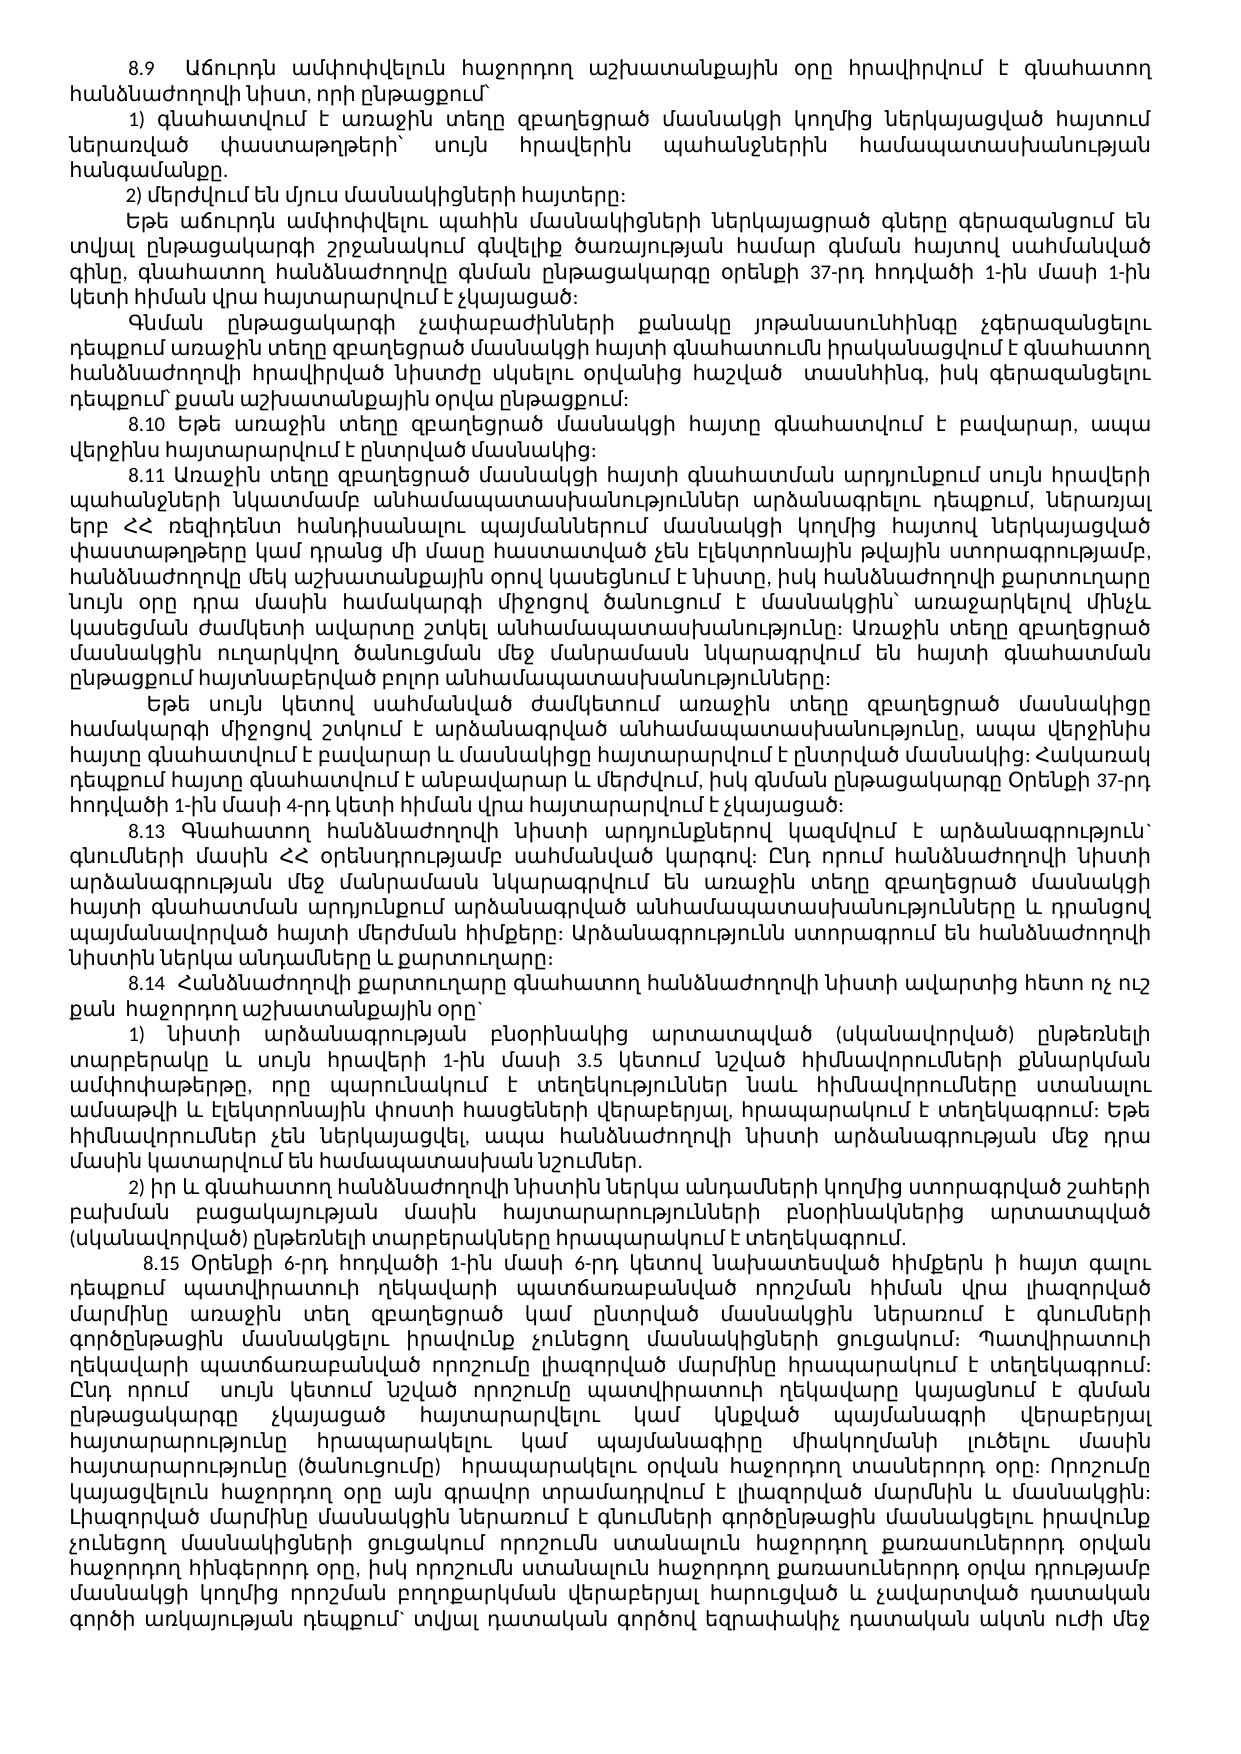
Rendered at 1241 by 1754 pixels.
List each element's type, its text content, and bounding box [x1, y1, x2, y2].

text 1) գնահատվում է առաջին տեղը զբաղեցրած մասնակցի կողմից ներկայացված հայտում ներառված փաստաթղթերի՝ սույն հրավերին պահանջներին համապատասխանության հանգամանքը. [69, 106, 1152, 183]
text Եթե աճուրդն ամփոփվելու պահին մասնակիցների ներկայացրած գները գերազանցում են տվյալ ընթացակարգի շրջանակում գնվելիք ծառայության համար գնման հայտով սահմանված գինը, գնահատող հանձնաժողովը գնման ընթացակարգը օրենքի 37-րդ հոդվածի 1-ին մասի 1-ին կետի հիման վրա հայտարարվում է չկայացած: [69, 208, 1152, 310]
text 1) նիստի արձանագրության բնօրինակից արտատպված (սկանավորված) ընթեռնելի տարբերակը և սույն հրավերի 1-ին մասի 3.5 կետում նշված հիմնավորումների քննարկման ամփոփաթերթը, որը պարունակում է տեղեկություններ նաև հիմնավորումները ստանալու ամսաթվի և էլեկտրոնային փոստի հասցեների վերաբերյալ, հրապարակում է տեղեկագրում: Եթե հիմնավորումներ չեն ներկայացվել, ապա հանձնաժողովի նիստի արձանագրության մեջ դրա մասին կատարվում են համապատասխան նշումներ. [69, 1021, 1152, 1174]
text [69, 1250, 1152, 1631]
text 8.9 Աճուրդն ամփոփվելուն հաջորդող աշխատանքային օրը հրավիրվում է գնահատող հանձնաժողովի նիստ, որի ընթացքում՝ [69, 56, 1152, 106]
text 2) մերժվում են մյուս մասնակիցների հայտերը: [69, 183, 1152, 208]
text 2) իր և գնահատող հանձնաժողովի նիստին ներկա անդամների կողմից ստորագրված շահերի բախման բացակայության մասին հայտարարությունների բնօրինակներից արտատպված (սկանավորված) ընթեռնելի տարբերակները հրապարակում է տեղեկագրում. [69, 1174, 1152, 1250]
text Եթե սույն կետով սահմանված ժամկետում առաջին տեղը զբաղեցրած մասնակիցը համակարգի միջոցով շտկում է արձանագրված անհամապատասխանությունը, ապա վերջինիս հայտը գնահատվում է բավարար և մասնակիցը հայտարարվում է ընտրված մասնակից: Հակառակ դեպքում հայտը գնահատվում է անբավարար և մերժվում, իսկ գնման ընթացակարգը Օրենքի 37-րդ հոդվածի 1-ին մասի 4-րդ կետի հիման վրա հայտարարվում է չկայացած: [69, 691, 1152, 818]
text Գնման ընթացակարգի չափաբաժինների քանակը յոթանասունհինգը չգերազանցելու դեպքում առաջին տեղը զբաղեցրած մասնակցի հայտի գնահատումն իրականացվում է գնահատող հանձնաժողովի հրավիրված նիստժը սկսելու օրվանից հաշված տասնհինգ, իսկ գերազանցելու դեպքում՝ քսան աշխատանքային օրվա ընթացքում: [69, 310, 1152, 411]
text 8.14 Հանձնաժողովի քարտուղարը գնահատող հանձնաժողովի նիստի ավարտից հետո ոչ ուշ քան հաջորդող աշխատանքային օրը` [69, 971, 1152, 1021]
text 8.10 Եթե առաջին տեղը զբաղեցրած մասնակցի հայտը գնահատվում է բավարար, ապա վերջինս հայտարարվում է ընտրված մասնակից: [69, 411, 1152, 462]
text 8.11 Առաջին տեղը զբաղեցրած մասնակցի հայտի գնահատման արդյունքում սույն հրավերի պահանջների նկատմամբ անհամապատասխանություններ արձանագրելու դեպքում, ներառյալ երբ ՀՀ ռեզիդենտ հանդիսանալու պայմաններում մասնակցի կողմից հայտով ներկայացված փաստաթղթերը կամ դրանց մի մասը հաստատված չեն էլեկտրոնային թվային ստորագրությամբ, հանձնաժողովը մեկ աշխատանքային օրով կասեցնում է նիստը, իսկ հանձնաժողովի քարտուղարը նույն օրը դրա մասին համակարգի միջոցով ծանուցում է մասնակցին՝ առաջարկելով մինչև կասեցման ժամկետի ավարտը շտկել անհամապատասխանությունը: Առաջին տեղը զբաղեցրած մասնակցին ուղարկվող ծանուցման մեջ մանրամասն նկարագրվում են հայտի գնահատման ընթացքում հայտնաբերված բոլոր անհամապատասխանությունները: [69, 462, 1152, 691]
text 8.13 Գնահատող հանձնաժողովի նիստի արդյունքներով կազմվում է արձանագրություն` գնումների մասին ՀՀ օրենսդրությամբ սահմանված կարգով: Ընդ որում հանձնաժողովի նիստի արձանագրության մեջ մանրամասն նկարագրվում են առաջին տեղը զբաղեցրած մասնակցի հայտի գնահատման արդյունքում արձանագրված անհամապատասխանությունները և դրանցով պայմանավորված հայտի մերժման հիմքերը: Արձանագրությունն ստորագրում են հանձնաժողովի նիստին ներկա անդամները և քարտուղարը։ [69, 818, 1152, 971]
